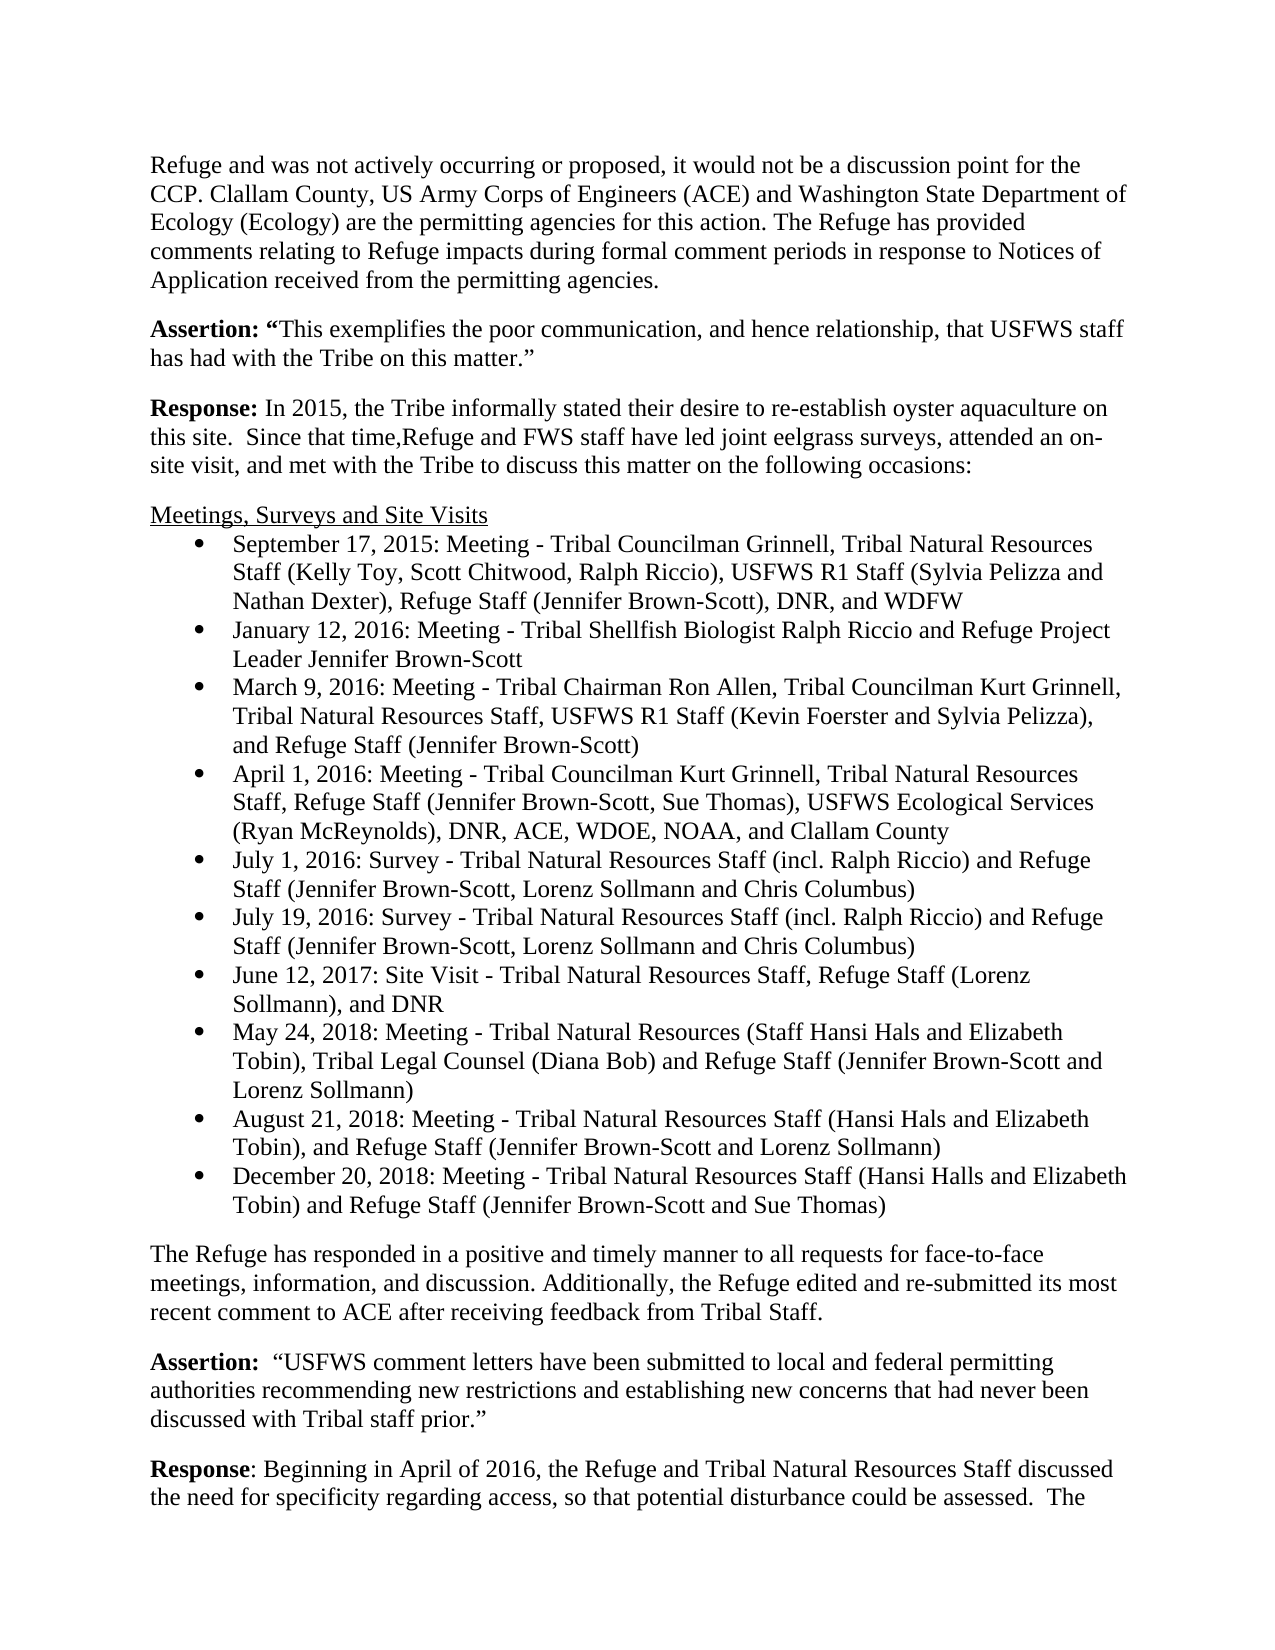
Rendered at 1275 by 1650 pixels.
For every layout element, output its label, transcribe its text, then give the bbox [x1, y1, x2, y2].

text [150, 1454, 1134, 1511]
list June 12, 2017: Site Visit - Tribal Natural Resources Staff, Refuge Staff (Lorenz Sollmann), and DNR [195, 960, 1134, 1017]
list May 24, 2018: Meeting - Tribal Natural Resources (Staff Hansi Hals and Elizabeth Tobin), Tribal Legal Counsel (Diana Bob) and Refuge Staff (Jennifer Brown-Scott and Lorenz Sollmann) [195, 1017, 1134, 1104]
text The Refuge has responded in a positive and timely manner to all requests for face-to-face meetings, information, and discussion. Additionally, the Refuge edited and re-submitted its most recent comment to ACE after receiving feedback from Tribal Staff. [150, 1239, 1134, 1326]
text Meetings, Surveys and Site Visits [150, 500, 1134, 529]
list September 17, 2015: Meeting - Tribal Councilman Grinnell, Tribal Natural Resources Staff (Kelly Toy, Scott Chitwood, Ralph Riccio), USFWS R1 Staff (Sylvia Pelizza and Nathan Dexter), Refuge Staff (Jennifer Brown-Scott), DNR, and WDFW [195, 529, 1134, 615]
list July 1, 2016: Survey - Tribal Natural Resources Staff (incl. Ralph Riccio) and Refuge Staff (Jennifer Brown-Scott, Lorenz Sollmann and Chris Columbus) [195, 845, 1134, 902]
list March 9, 2016: Meeting - Tribal Chairman Ron Allen, Tribal Councilman Kurt Grinnell, Tribal Natural Resources Staff, USFWS R1 Staff (Kevin Foerster and Sylvia Pelizza), and Refuge Staff (Jennifer Brown-Scott) [195, 672, 1134, 759]
list July 19, 2016: Survey - Tribal Natural Resources Staff (incl. Ralph Riccio) and Refuge Staff (Jennifer Brown-Scott, Lorenz Sollmann and Chris Columbus) [195, 902, 1134, 960]
list December 20, 2018: Meeting - Tribal Natural Resources Staff (Hansi Halls and Elizabeth Tobin) and Refuge Staff (Jennifer Brown-Scott and Sue Thomas) [195, 1161, 1134, 1219]
list August 21, 2018: Meeting - Tribal Natural Resources Staff (Hansi Hals and Elizabeth Tobin), and Refuge Staff (Jennifer Brown-Scott and Lorenz Sollmann) [195, 1104, 1134, 1161]
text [150, 150, 1134, 294]
text Assertion: “This exemplifies the poor communication, and hence relationship, that USFWS staff has had with the Tribe on this matter.” [150, 314, 1134, 372]
list January 12, 2016: Meeting - Tribal Shellfish Biologist Ralph Riccio and Refuge Project Leader Jennifer Brown-Scott [195, 615, 1134, 672]
list April 1, 2016: Meeting - Tribal Councilman Kurt Grinnell, Tribal Natural Resources Staff, Refuge Staff (Jennifer Brown-Scott, Sue Thomas), USFWS Ecological Services (Ryan McReynolds), DNR, ACE, WDOE, NOAA, and Clallam County [195, 759, 1134, 845]
text Assertion: “USFWS comment letters have been submitted to local and federal permitting authorities recommending new restrictions and establishing new concerns that had never been discussed with Tribal staff prior.” [150, 1347, 1134, 1433]
text Response: In 2015, the Tribe informally stated their desire to re-establish oyster aquaculture on this site. Since that time,Refuge and FWS staff have led joint eelgrass surveys, attended an on-site visit, and met with the Tribe to discuss this matter on the following occasions: [150, 393, 1134, 479]
